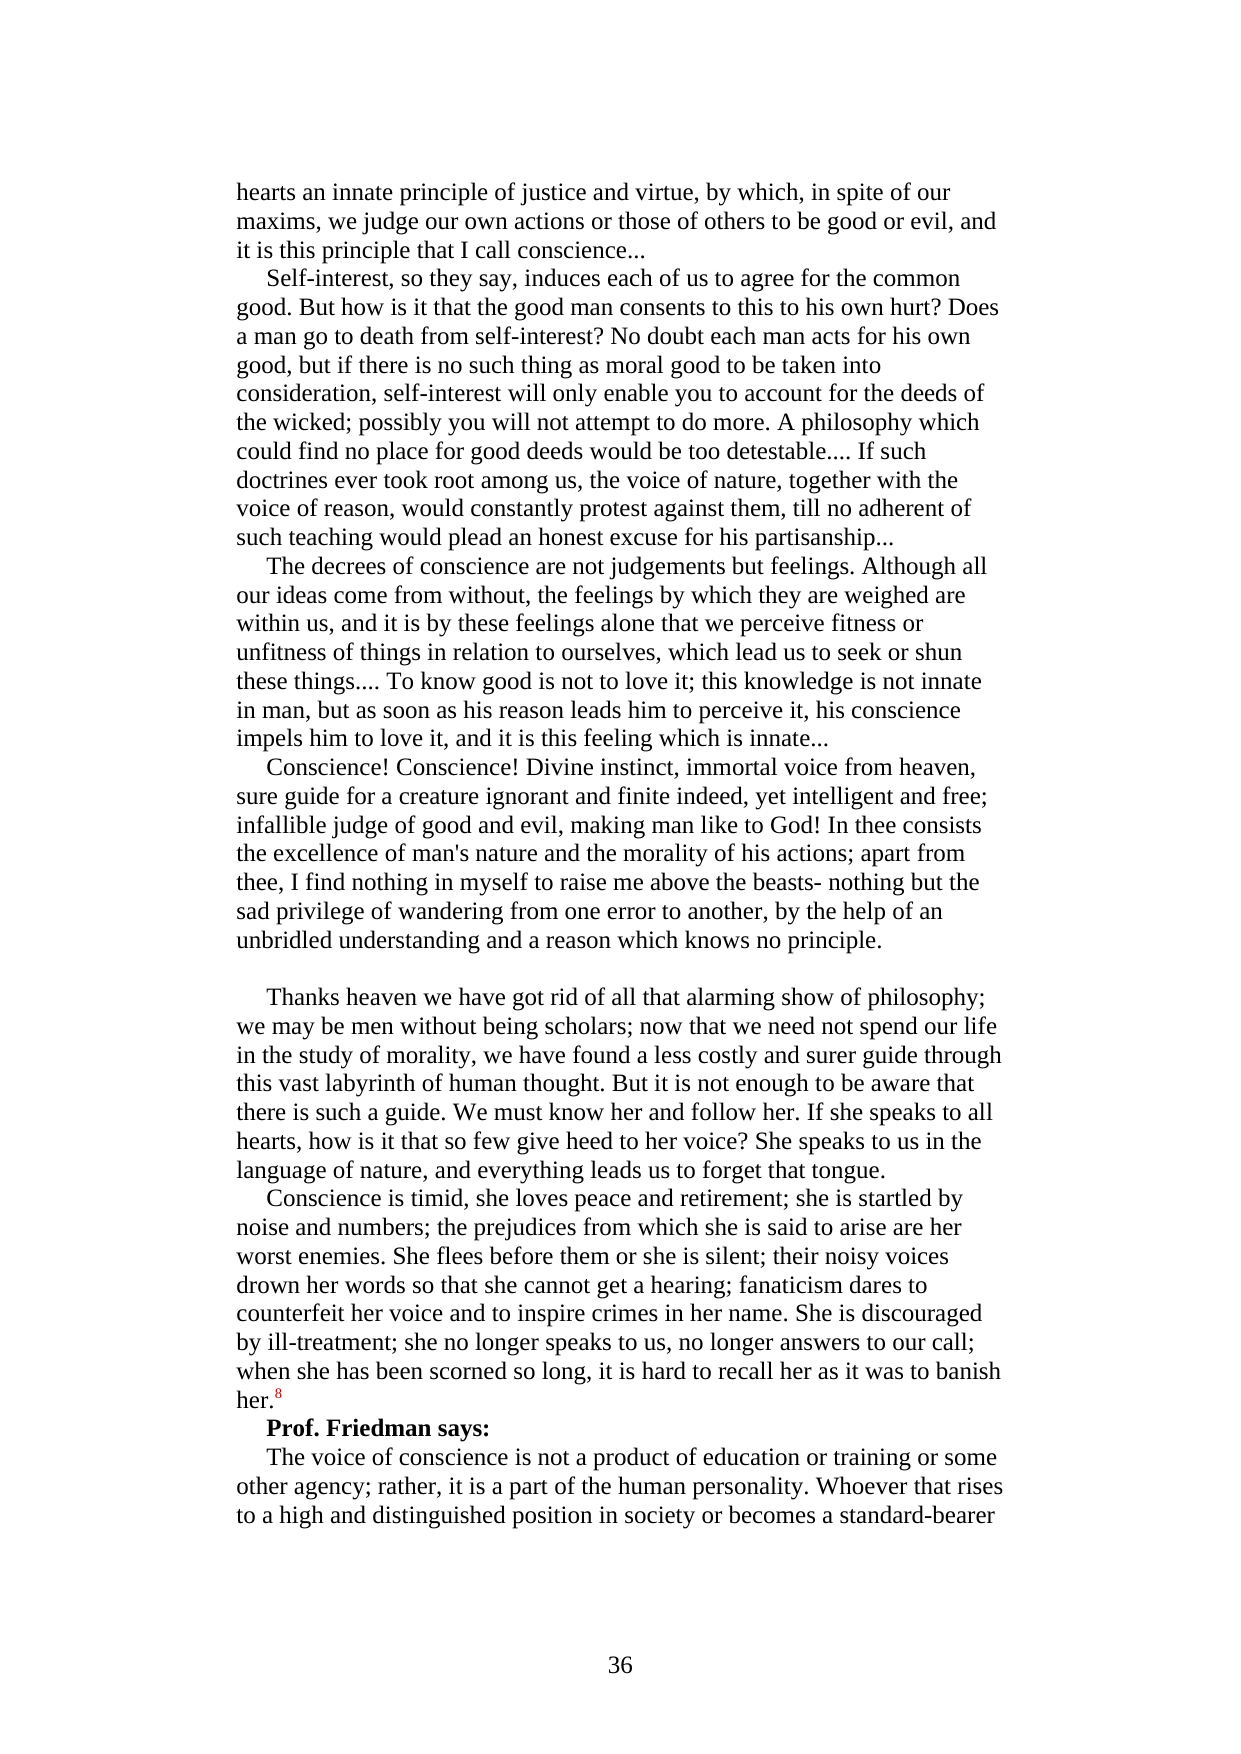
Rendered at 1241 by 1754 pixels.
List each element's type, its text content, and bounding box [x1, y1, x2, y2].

text Thanks heaven we have got rid of all that alarming show of philosophy; we may be men without being scholars; now that we need not spend our life in the study of morality, we have found a less costly and surer guide through this vast labyrinth of human thought. But it is not enough to be aware that there is such a guide. We must know her and follow her. If she speaks to all hearts, how is it that so few give heed to her voice? She speaks to us in the language of nature, and everything leads us to forget that tongue. [236, 982, 1004, 1183]
text The decrees of conscience are not judgements but feelings. Although all our ideas come from without, the feelings by which they are weighed are within us, and it is by these feelings alone that we perceive fitness or unfitness of things in relation to ourselves, which lead us to seek or shun these things.... To know good is not to love it; this knowledge is not innate in man, but as soon as his reason leads him to perceive it, his conscience impels him to love it, and it is this feeling which is innate... [236, 551, 1004, 752]
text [236, 177, 1004, 263]
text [236, 1442, 1004, 1528]
text Self-interest, so they say, induces each of us to agree for the common good. But how is it that the good man consents to this to his own hurt? Does a man go to death from self-interest? No doubt each man acts for his own good, but if there is no such thing as moral good to be taken into consideration, self-interest will only enable you to account for the deeds of the wicked; possibly you will not attempt to do more. A philosophy which could find no place for good deeds would be too detestable.... If such doctrines ever took root among us, the voice of nature, together with the voice of reason, would constantly protest against them, till no adherent of such teaching would plead an honest excuse for his partisanship... [236, 263, 1004, 551]
text Conscience is timid, she loves peace and retirement; she is startled by noise and numbers; the prejudices from which she is said to arise are her worst enemies. She flees before them or she is silent; their noisy voices drown her words so that she cannot get a hearing; fanaticism dares to counterfeit her voice and to inspire crimes in her name. She is discouraged by ill-treatment; she no longer speaks to us, no longer answers to our call; when she has been scorned so long, it is hard to recall her as it was to banish her.8 [236, 1183, 1004, 1413]
text Conscience! Conscience! Divine instinct, immortal voice from heaven, sure guide for a creature ignorant and finite indeed, yet intelligent and free; infallible judge of good and evil, making man like to God! In thee consists the excellence of man's nature and the morality of his actions; apart from thee, I find nothing in myself to raise me above the beasts- nothing but the sad privilege of wandering from one error to another, by the help of an unbridled understanding and a reason which knows no principle. [236, 752, 1004, 982]
text Prof. Friedman says: [236, 1413, 1004, 1442]
